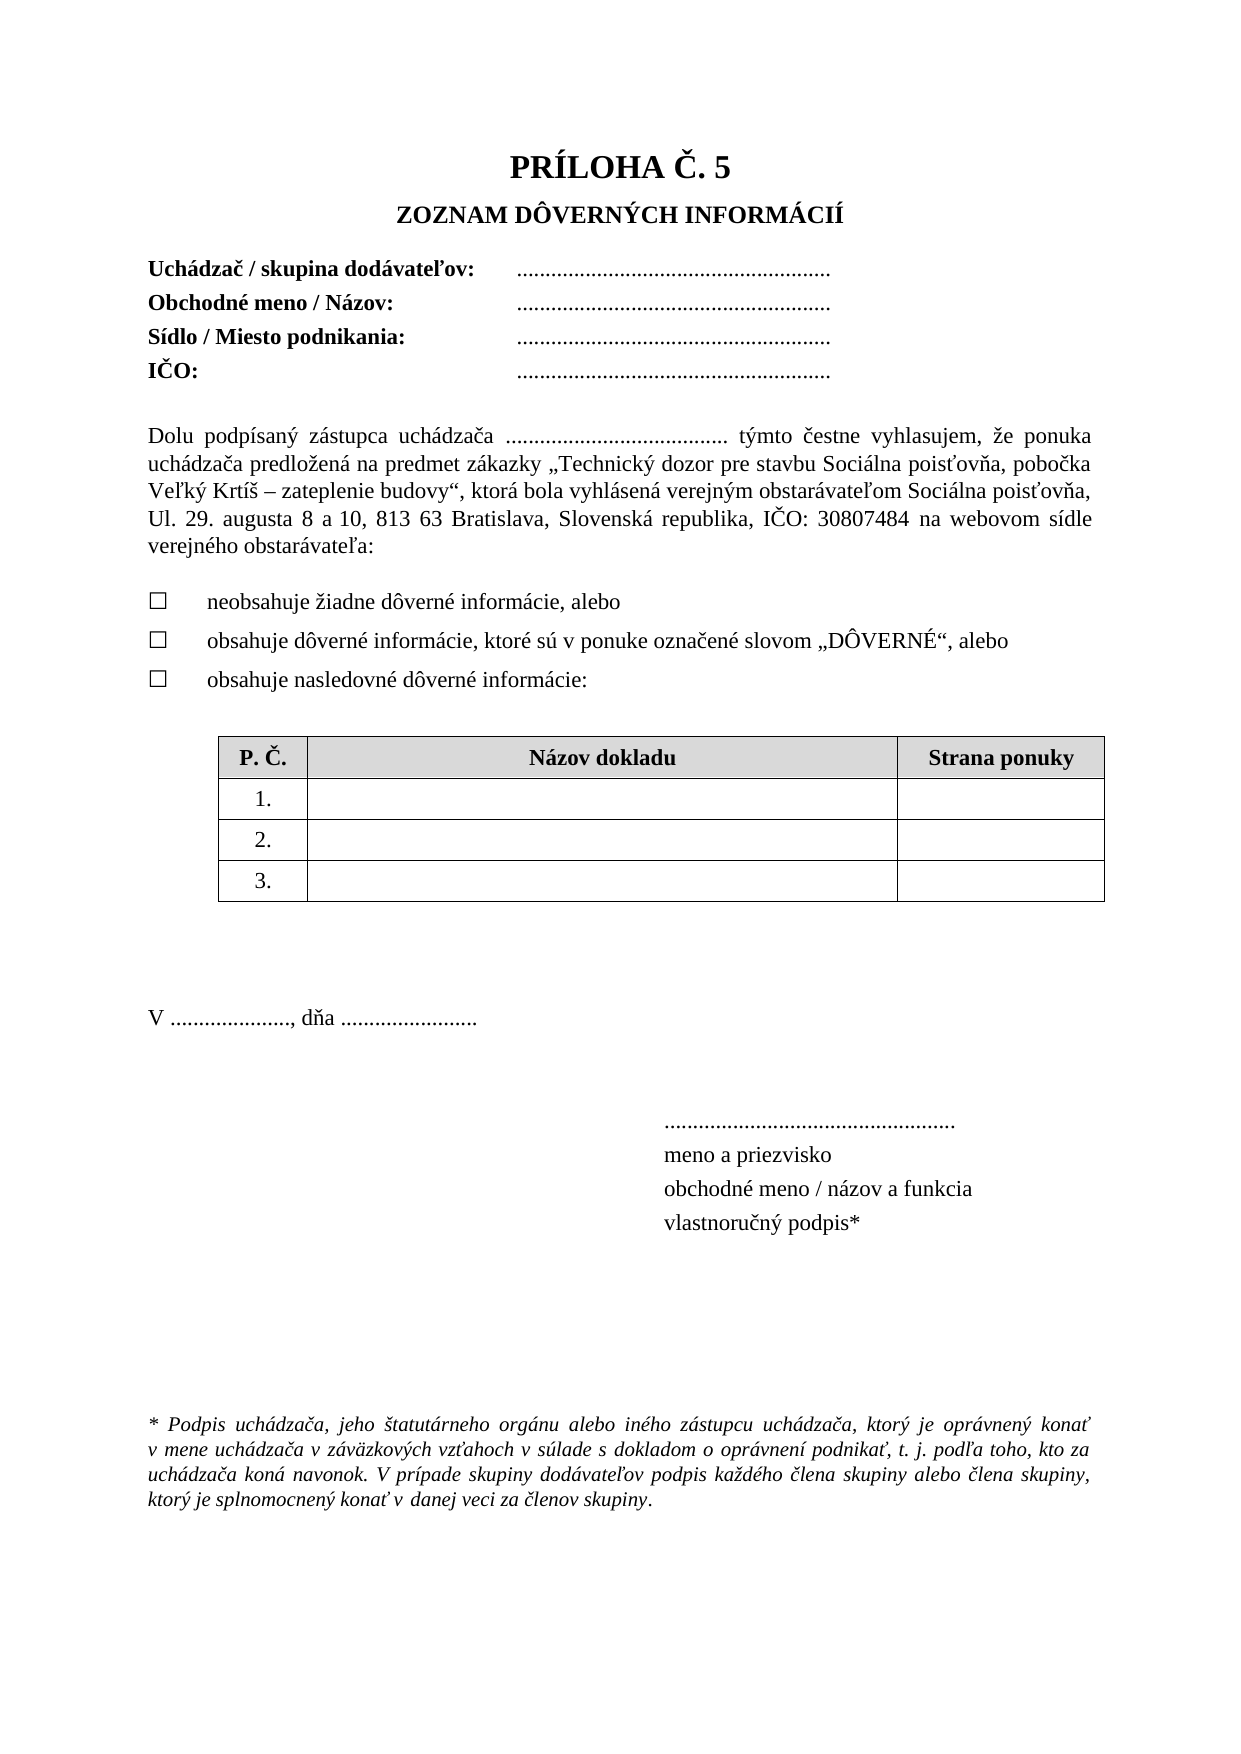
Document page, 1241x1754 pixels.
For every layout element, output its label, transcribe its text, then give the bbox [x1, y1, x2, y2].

table_cell 2. [219, 820, 307, 860]
table_cell [898, 779, 1104, 818]
table_cell [308, 820, 897, 860]
text IČO: ....................................................... [148, 357, 1092, 383]
text V ....................., dňa ........................ [148, 1004, 1092, 1031]
text Uchádzač / skupina dodávateľov: ....................................................... [148, 256, 1092, 282]
text ................................................... [148, 1107, 1092, 1133]
table_header Názov dokladu [308, 737, 897, 777]
subtitle ZOZNAM DÔVERNÝCH INFORMÁCIÍ [148, 200, 1092, 229]
table_header Strana ponuky [898, 737, 1104, 777]
text Sídlo / Miesto podnikania: ....................................................... [148, 323, 1092, 349]
table_cell 1. [219, 779, 307, 818]
text Obchodné meno / Názov: ....................................................... [148, 289, 1092, 316]
table_header P. Č. [219, 737, 307, 777]
text obsahuje dôverné informácie, ktoré sú v ponuke označené slovom „DÔVERNÉ“, alebo [148, 624, 1092, 656]
table_cell [898, 820, 1104, 860]
subtitle PRÍLOHA Č. 5 [148, 148, 1092, 186]
text neobsahuje žiadne dôverné informácie, alebo [148, 585, 1092, 616]
text * Podpis uchádzača, jeho štatutárneho orgánu alebo iného zástupcu uchádzača, ktorý je oprávnený konať v mene uchádzača v záväzkových vzťahoch v súlade s dokladom o oprávnení podnikať, t. j. podľa toho, kto za uchádzača koná navonok. V prípade skupiny dodávateľov podpis každého člena skupiny alebo člena skupiny, ktorý je splnomocnený konať v danej veci za členov skupiny. [148, 1412, 1092, 1511]
text obchodné meno / názov a funkcia [148, 1175, 1092, 1201]
table_cell [308, 779, 897, 818]
text meno a priezvisko [148, 1141, 1092, 1167]
table_cell 3. [219, 861, 307, 901]
table_cell [308, 861, 897, 901]
text Dolu podpísaný zástupca uchádzača ....................................... týmto čestne vyhlasujem, že ponuka uchádzača predložená na predmet zákazky „Technický dozor pre stavbu Sociálna poisťovňa, pobočka Veľký Krtíš – zateplenie budovy“, ktorá bola vyhlásená verejným obstarávateľom Sociálna poisťovňa, Ul. 29. augusta 8 a 10, 813 63 Bratislava, Slovenská republika, IČO: 30807484 na webovom sídle verejného obstarávateľa: [148, 422, 1092, 559]
text vlastnoručný podpis* [148, 1209, 1092, 1235]
table_cell [898, 861, 1104, 901]
text obsahuje nasledovné dôverné informácie: [148, 663, 1092, 694]
